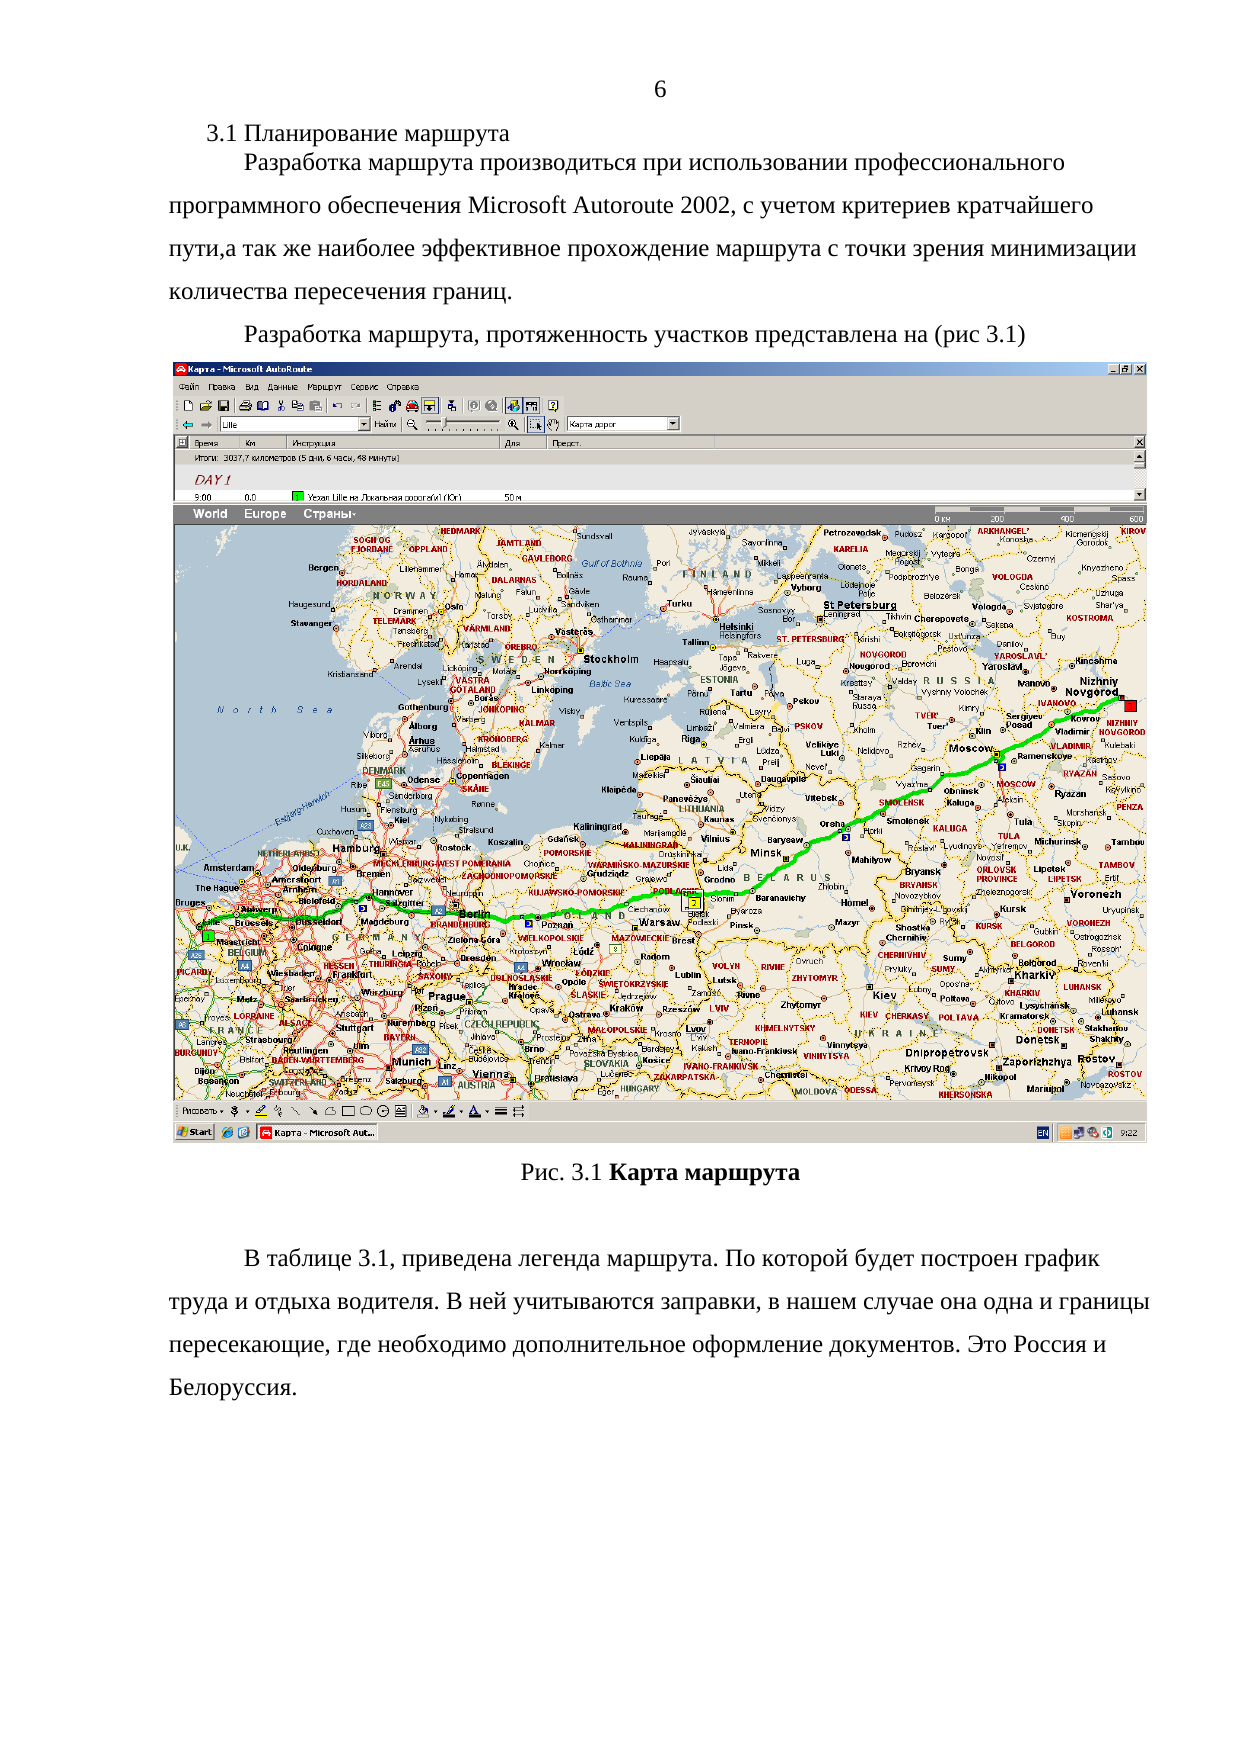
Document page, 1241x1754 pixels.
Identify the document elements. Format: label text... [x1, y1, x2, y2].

text Разработка маршрута производиться при использовании профессионального программного обеспечения Microsoft Autoroute 2002, с учетом критериев кратчайшего пути,а так же наиболее эффективное прохождение маршрута с точки зрения минимизации количества пересечения границ. [169, 147, 1152, 305]
text В таблице 3.1, приведена легенда маршрута. По которой будет построен график труда и отдыха водителя. В ней учитываются заправки, в нашем случае она одна и границы пересекающие, где необходимо дополнительное оформление документов. Это Россия и Белоруссия. [169, 1243, 1152, 1401]
text Разработка маршрута, протяженность участков представлена на (рис 3.1) [169, 319, 1152, 348]
picture [173, 362, 1147, 1143]
text 3.1 Планирование маршрута [206, 118, 1152, 147]
